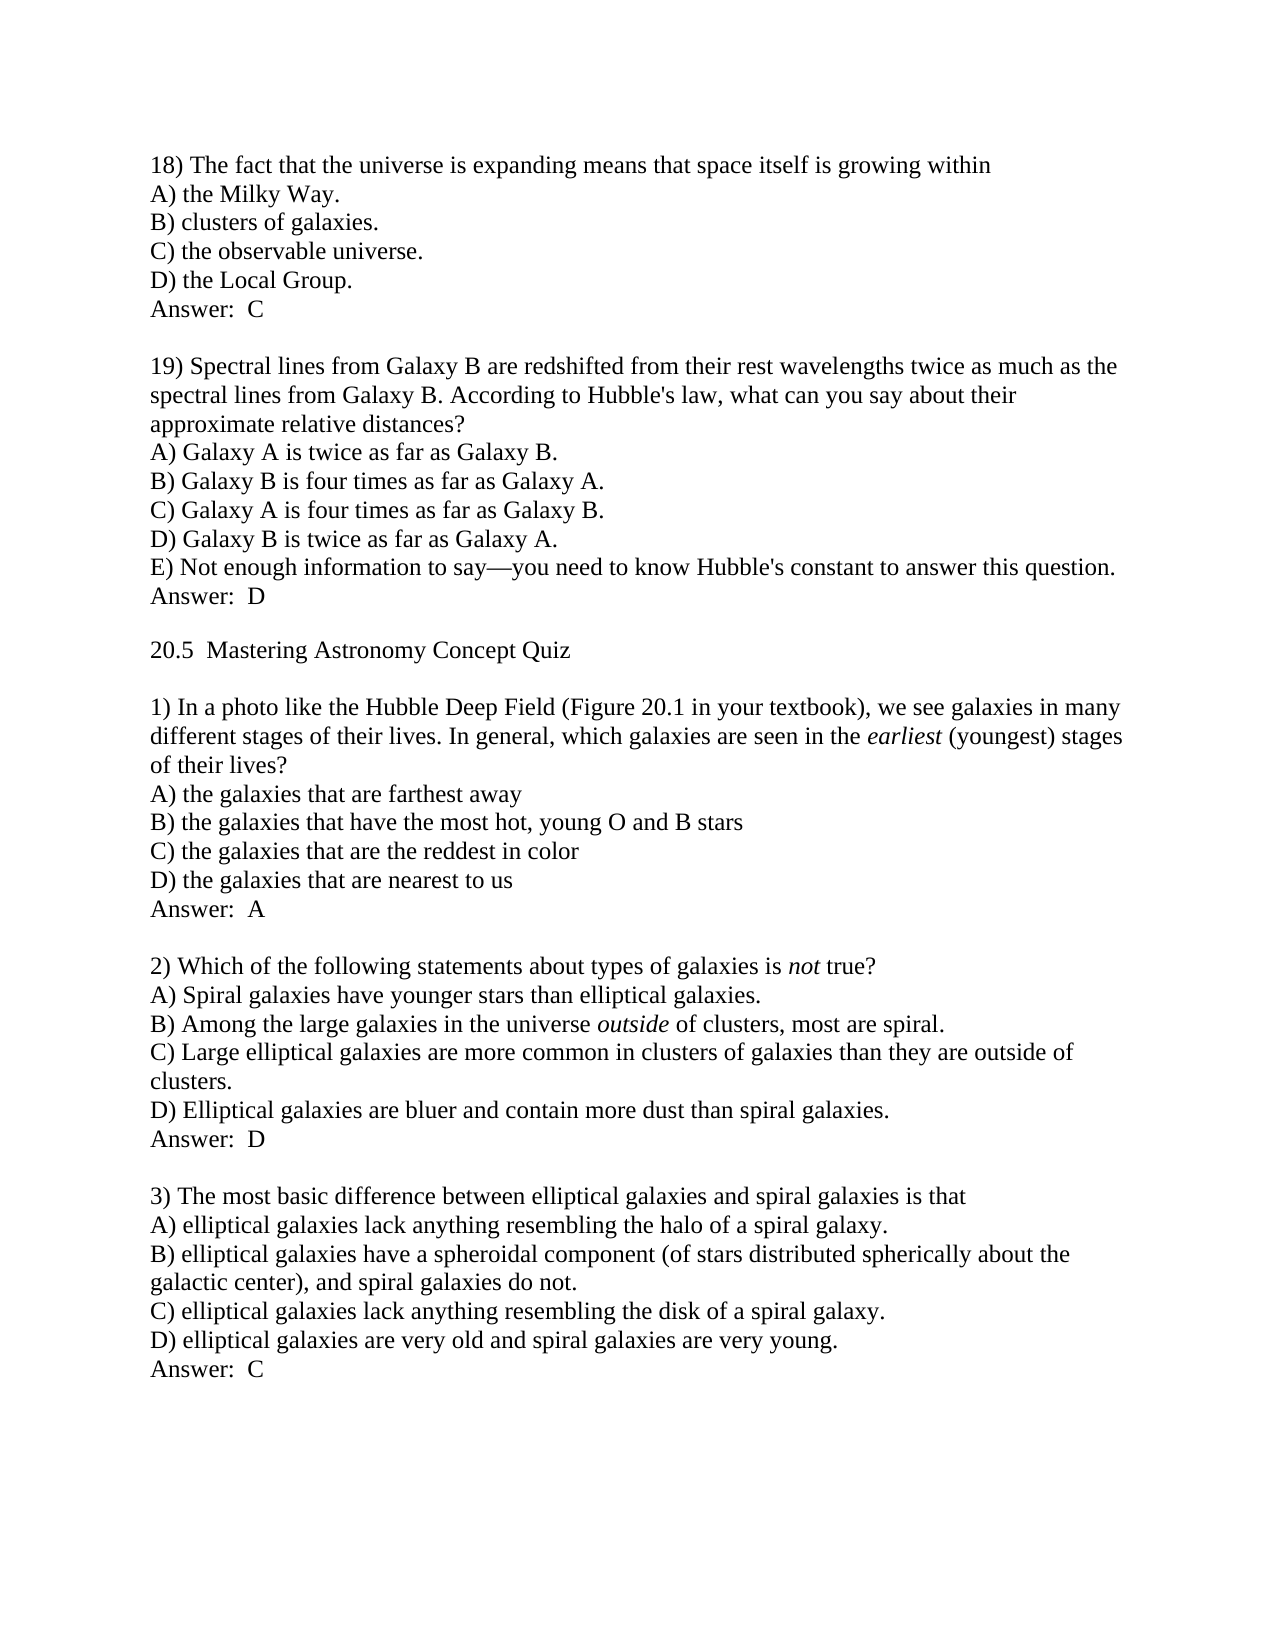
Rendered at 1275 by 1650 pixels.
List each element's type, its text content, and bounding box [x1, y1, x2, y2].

text C) the galaxies that are the reddest in color [150, 836, 1125, 865]
text B) Galaxy B is four times as far as Galaxy A. [150, 466, 1125, 495]
text D) the Local Group. [150, 265, 1125, 294]
text A) elliptical galaxies lack anything resembling the halo of a spiral galaxy. [150, 1210, 1125, 1239]
text E) Not enough information to say—you need to know Hubble's constant to answer this question. [150, 552, 1125, 581]
text Answer: D [150, 1124, 1125, 1152]
text D) Elliptical galaxies are bluer and contain more dust than spiral galaxies. [150, 1095, 1125, 1124]
text B) the galaxies that have the most hot, young O and B stars [150, 807, 1125, 836]
text A) Spiral galaxies have younger stars than elliptical galaxies. [150, 980, 1125, 1009]
text D) elliptical galaxies are very old and spiral galaxies are very young. [150, 1325, 1125, 1354]
text 2) Which of the following statements about types of galaxies is not true? [150, 951, 1125, 980]
text D) Galaxy B is twice as far as Galaxy A. [150, 524, 1125, 552]
text C) Large elliptical galaxies are more common in clusters of galaxies than they are outside of clusters. [150, 1037, 1125, 1095]
text C) the observable universe. [150, 236, 1125, 265]
text 3) The most basic difference between elliptical galaxies and spiral galaxies is that [150, 1181, 1125, 1210]
text 18) The fact that the universe is expanding means that space itself is growing within [150, 150, 1125, 179]
text Answer: C [150, 294, 1125, 322]
text C) elliptical galaxies lack anything resembling the disk of a spiral galaxy. [150, 1296, 1125, 1325]
text A) the Milky Way. [150, 179, 1125, 207]
text D) the galaxies that are nearest to us [150, 865, 1125, 894]
text B) clusters of galaxies. [150, 207, 1125, 236]
text B) elliptical galaxies have a spheroidal component (of stars distributed spherically about the galactic center), and spiral galaxies do not. [150, 1239, 1125, 1296]
text Answer: C [150, 1354, 1125, 1382]
text 19) Spectral lines from Galaxy B are redshifted from their rest wavelengths twice as much as the spectral lines from Galaxy B. According to Hubble's law, what can you say about their approximate relative distances? [150, 351, 1125, 437]
text Answer: A [150, 894, 1125, 922]
text 20.5 Mastering Astronomy Concept Quiz [150, 635, 1125, 664]
text A) the galaxies that are farthest away [150, 779, 1125, 807]
text A) Galaxy A is twice as far as Galaxy B. [150, 437, 1125, 466]
text Answer: D [150, 581, 1125, 610]
text B) Among the large galaxies in the universe outside of clusters, most are spiral. [150, 1009, 1125, 1037]
text 1) In a photo like the Hubble Deep Field (Figure 20.1 in your textbook), we see galaxies in many different stages of their lives. In general, which galaxies are seen in the earliest (youngest) stages of their lives? [150, 692, 1125, 779]
text C) Galaxy A is four times as far as Galaxy B. [150, 495, 1125, 524]
